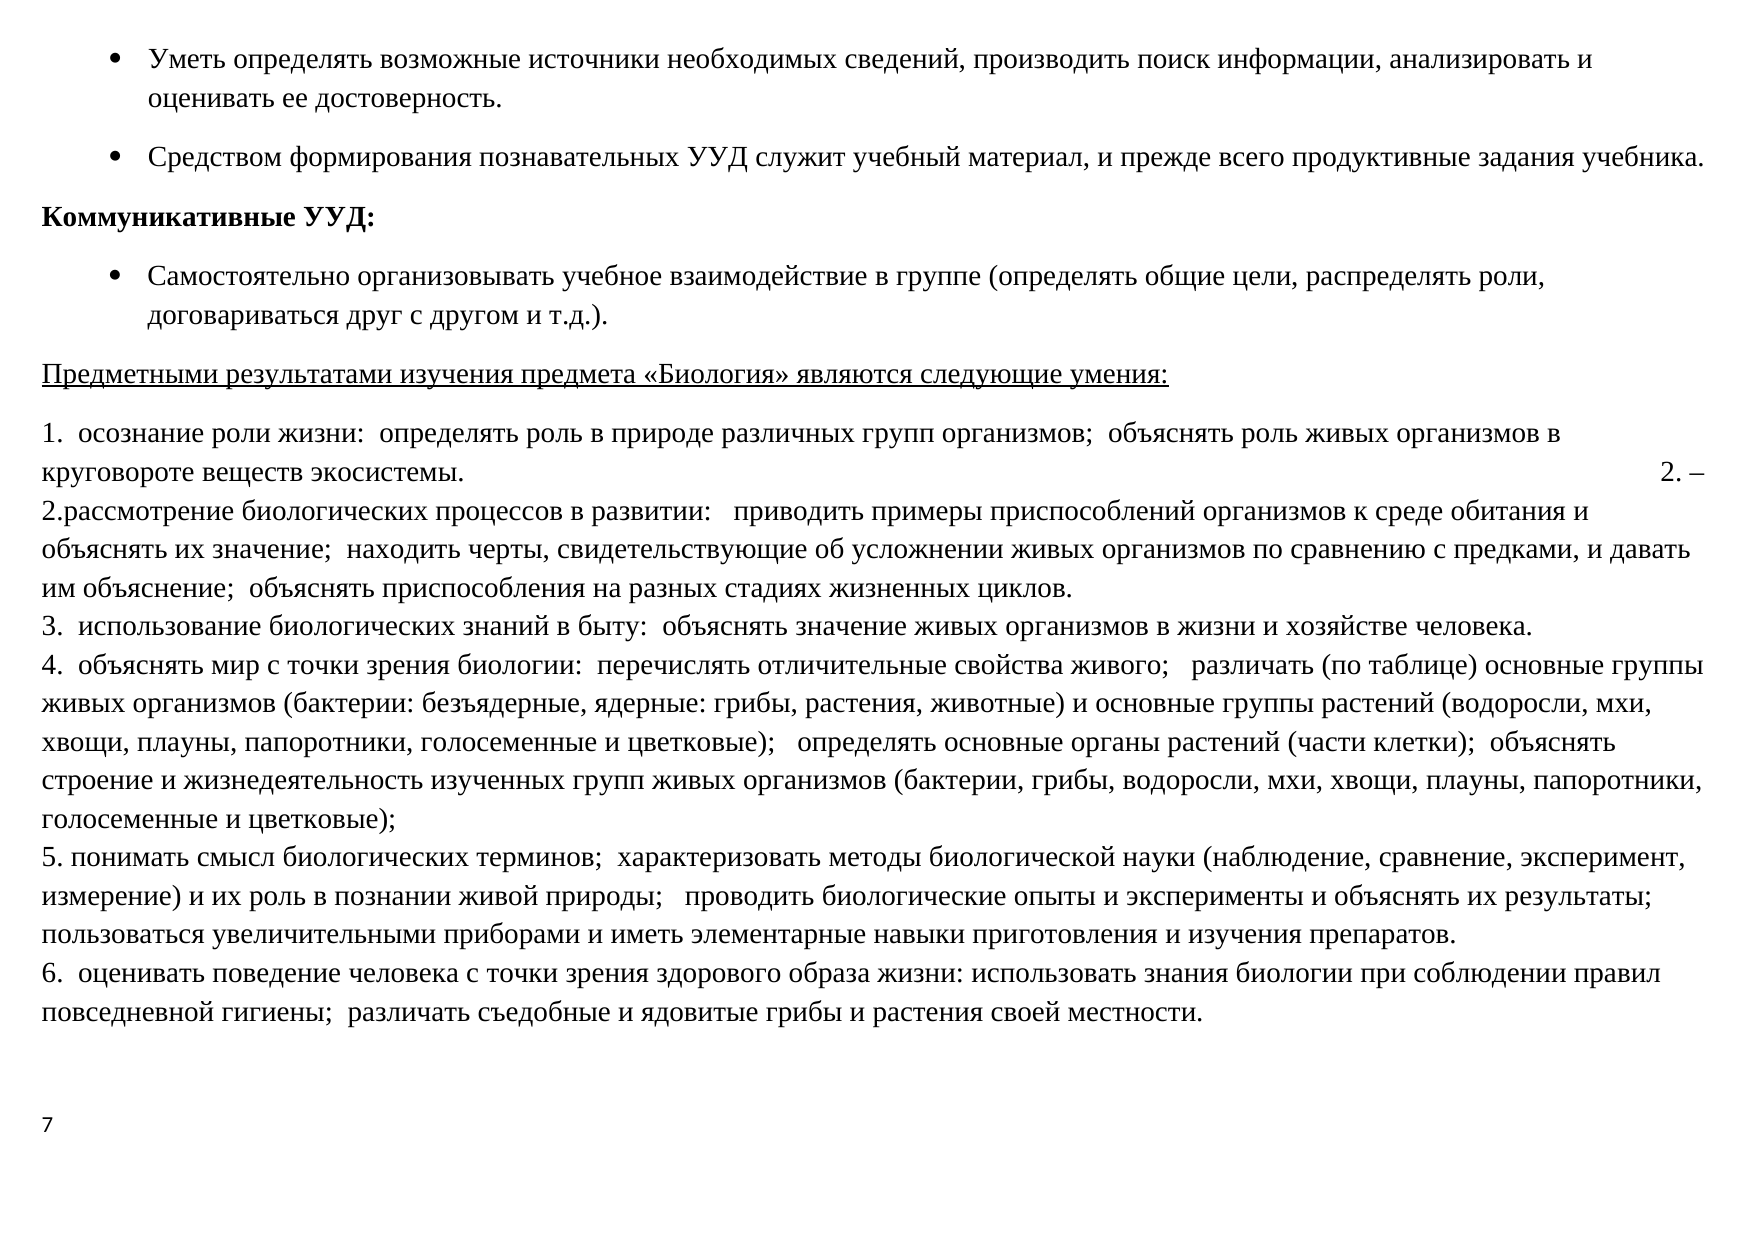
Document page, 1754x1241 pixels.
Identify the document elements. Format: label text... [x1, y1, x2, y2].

list Самостоятельно организовывать учебное взаимодействие в группе (определять общие цели, распределять роли, договариваться друг с другом и т.д.). [110, 258, 1713, 330]
list Уметь определять возможные источники необходимых сведений, производить поиск информации, анализировать и оценивать ее достоверность. [110, 41, 1713, 113]
text 1. осознание роли жизни: определять роль в природе различных групп организмов; объяснять роль живых организмов в круговороте веществ экосистемы. 2. – 2.рассмотрение биологических процессов в развитии: приводить примеры приспособлений организмов к среде обитания и объяснять их значение; находить черты, свидетельствующие об усложнении живых организмов по сравнению с предками, и давать им объяснение; объяснять приспособления на разных стадиях жизненных циклов. 3. использование биологических знаний в быту: объяснять значение живых организмов в жизни и хозяйстве человека. 4. объяснять мир с точки зрения биологии: перечислять отличительные свойства живого; различать (по таблице) основные группы живых организмов (бактерии: безъядерные, ядерные: грибы, растения, животные) и основные группы растений (водоросли, мхи, хвощи, плауны, папоротники, голосеменные и цветковые); определять основные органы растений (части клетки); объяснять строение и жизнедеятельность изученных групп живых организмов (бактерии, грибы, водоросли, мхи, хвощи, плауны, папоротники, голосеменные и цветковые); 5. понимать смысл биологических терминов; характеризовать методы биологической науки (наблюдение, сравнение, эксперимент, измерение) и их роль в познании живой природы; проводить биологические опыты и эксперименты и объяснять их результаты; пользоваться увеличительными приборами и иметь элементарные навыки приготовления и изучения препаратов. 6. оценивать поведение человека с точки зрения здорового образа жизни: использовать знания биологии при соблюдении правил повседневной гигиены; различать съедобные и ядовитые грибы и растения своей местности. [41, 416, 1713, 1027]
list Средством формирования познавательных УУД служит учебный материал, и прежде всего продуктивные задания учебника. [110, 139, 1713, 173]
text Коммуникативные УУД: [41, 199, 1713, 232]
text Предметными результатами изучения предмета «Биология» являются следующие умения: [41, 356, 1713, 390]
